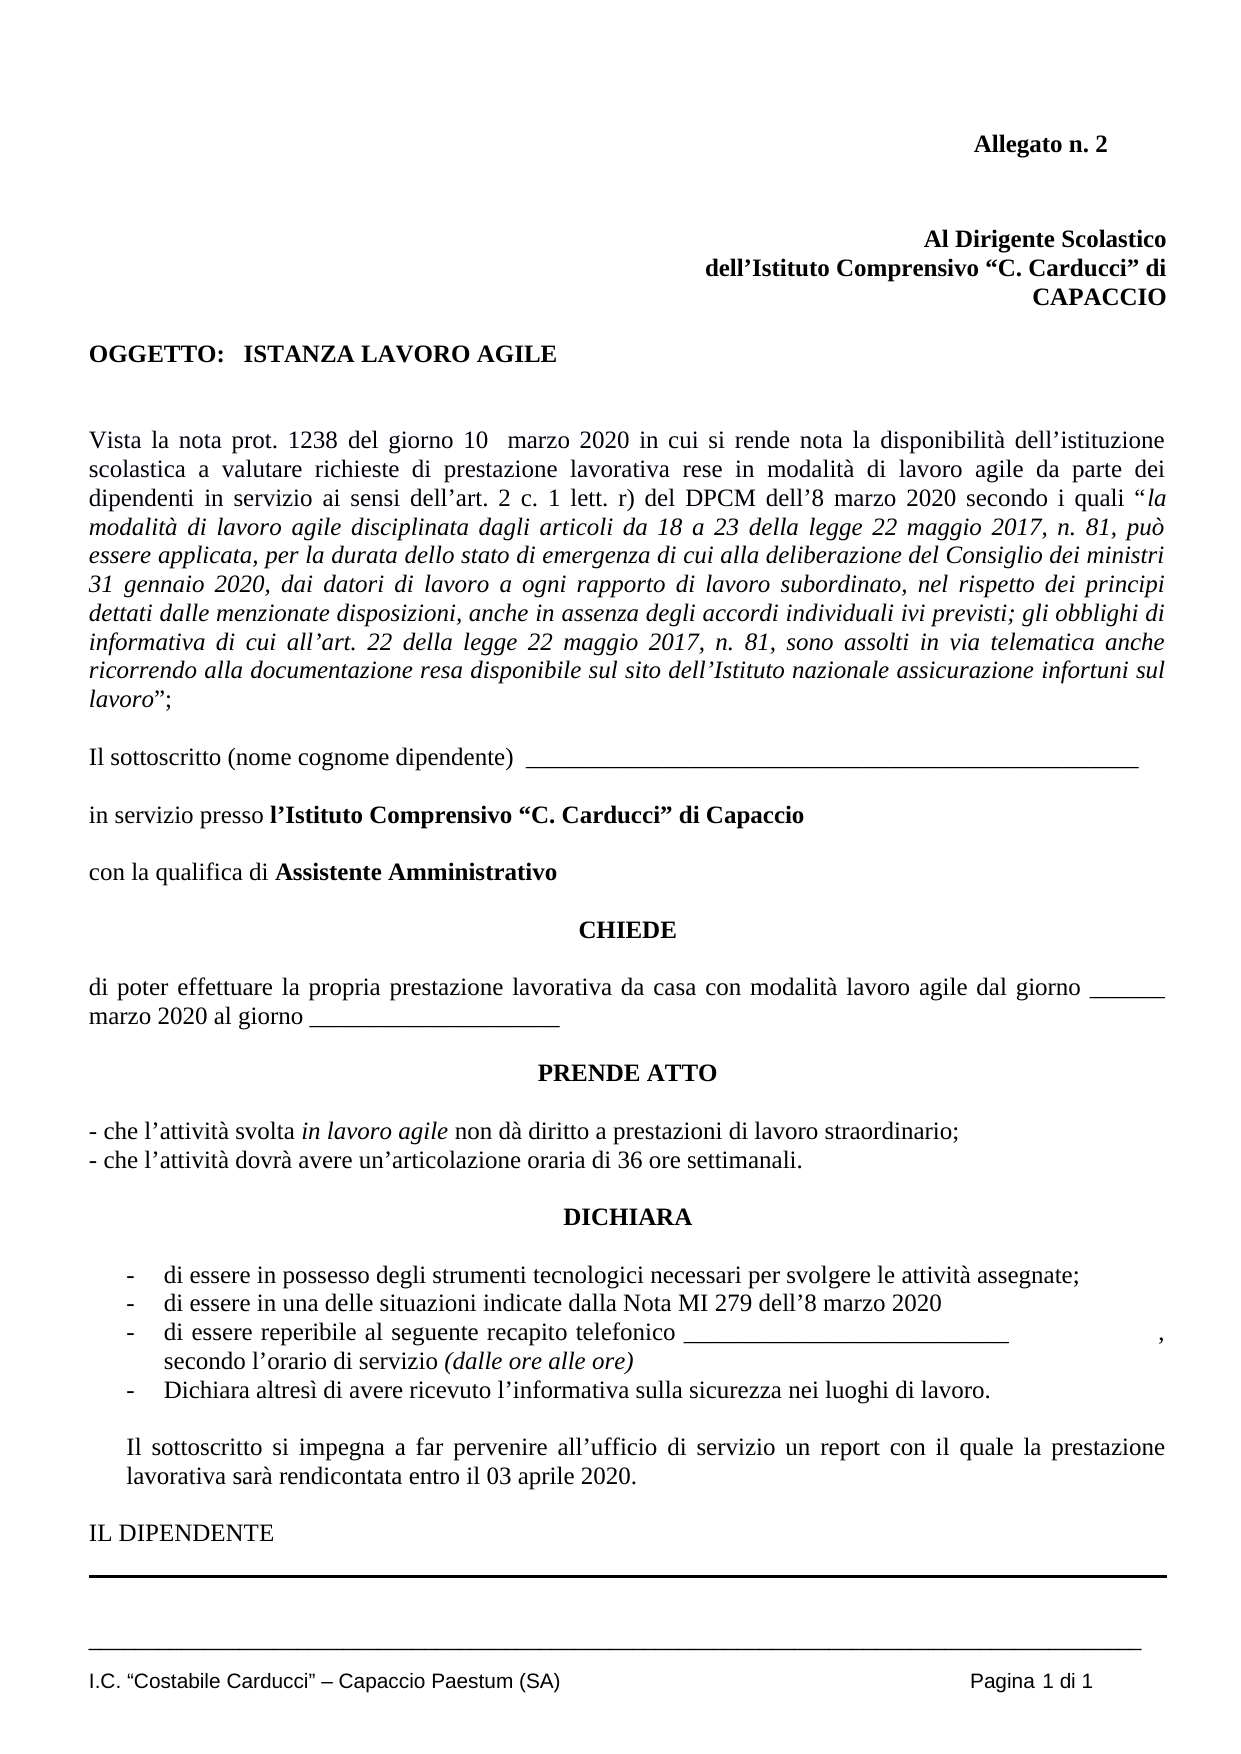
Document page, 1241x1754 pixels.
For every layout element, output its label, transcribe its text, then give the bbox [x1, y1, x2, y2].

text DICHIARA [89, 1202, 1167, 1231]
text CAPACCIO [89, 282, 1167, 311]
text di poter effettuare la propria prestazione lavorativa da casa con modalità lavoro agile dal giorno ______ marzo 2020 al giorno ____________________ [89, 972, 1167, 1030]
text Allegato n. 2 [89, 129, 1167, 158]
text Al Dirigente Scolastico [89, 224, 1167, 253]
list di essere in possesso degli strumenti tecnologici necessari per svolgere le attività assegnate; [126, 1260, 1167, 1288]
text Il sottoscritto si impegna a far pervenire all’ufficio di servizio un report con il quale la prestazione lavorativa sarà rendicontata entro il 03 aprile 2020. [126, 1432, 1167, 1490]
list di essere reperibile al seguente recapito telefonico __________________________ , secondo l’orario di servizio (dalle ore alle ore) [126, 1317, 1167, 1375]
text Il sottoscritto (nome cognome dipendente) _________________________________________________ [89, 742, 1167, 771]
text in servizio presso l’Istituto Comprensivo “C. Carducci” di Capaccio [89, 800, 1167, 828]
text con la qualifica di Assistente Amministrativo [89, 857, 1167, 886]
text - che l’attività svolta in lavoro agile non dà diritto a prestazioni di lavoro straordinario; [89, 1116, 1167, 1145]
text dell’Istituto Comprensivo “C. Carducci” di [89, 253, 1167, 282]
text - che l’attività dovrà avere un’articolazione oraria di 36 ore settimanali. [89, 1145, 1167, 1173]
text OGGETTO: ISTANZA LAVORO AGILE [89, 339, 1167, 368]
text IL DIPENDENTE [89, 1518, 1167, 1547]
text CHIEDE [89, 915, 1167, 943]
list Dichiara altresì di avere ricevuto l’informativa sulla sicurezza nei luoghi di lavoro. [126, 1375, 1167, 1403]
text PRENDE ATTO [89, 1058, 1167, 1087]
list di essere in una delle situazioni indicate dalla Nota MI 279 dell’8 marzo 2020 [126, 1288, 1167, 1317]
text Vista la nota prot. 1238 del giorno 10 marzo 2020 in cui si rende nota la disponibilità dell’istituzione scolastica a valutare richieste di prestazione lavorativa rese in modalità di lavoro agile da parte dei dipendenti in servizio ai sensi dell’art. 2 c. 1 lett. r) del DPCM dell’8 marzo 2020 secondo i quali “la modalità di lavoro agile disciplinata dagli articoli da 18 a 23 della legge 22 maggio 2017, n. 81, può essere applicata, per la durata dello stato di emergenza di cui alla deliberazione del Consiglio dei ministri 31 gennaio 2020, dai datori di lavoro a ogni rapporto di lavoro subordinato, nel rispetto dei principi dettati dalle menzionate disposizioni, anche in assenza degli accordi individuali ivi previsti; gli obblighi di informativa di cui all’art. 22 della legge 22 maggio 2017, n. 81, sono assolti in via telematica anche ricorrendo alla documentazione resa disponibile sul sito dell’Istituto nazionale assicurazione infortuni sul lavoro”; [89, 426, 1167, 713]
